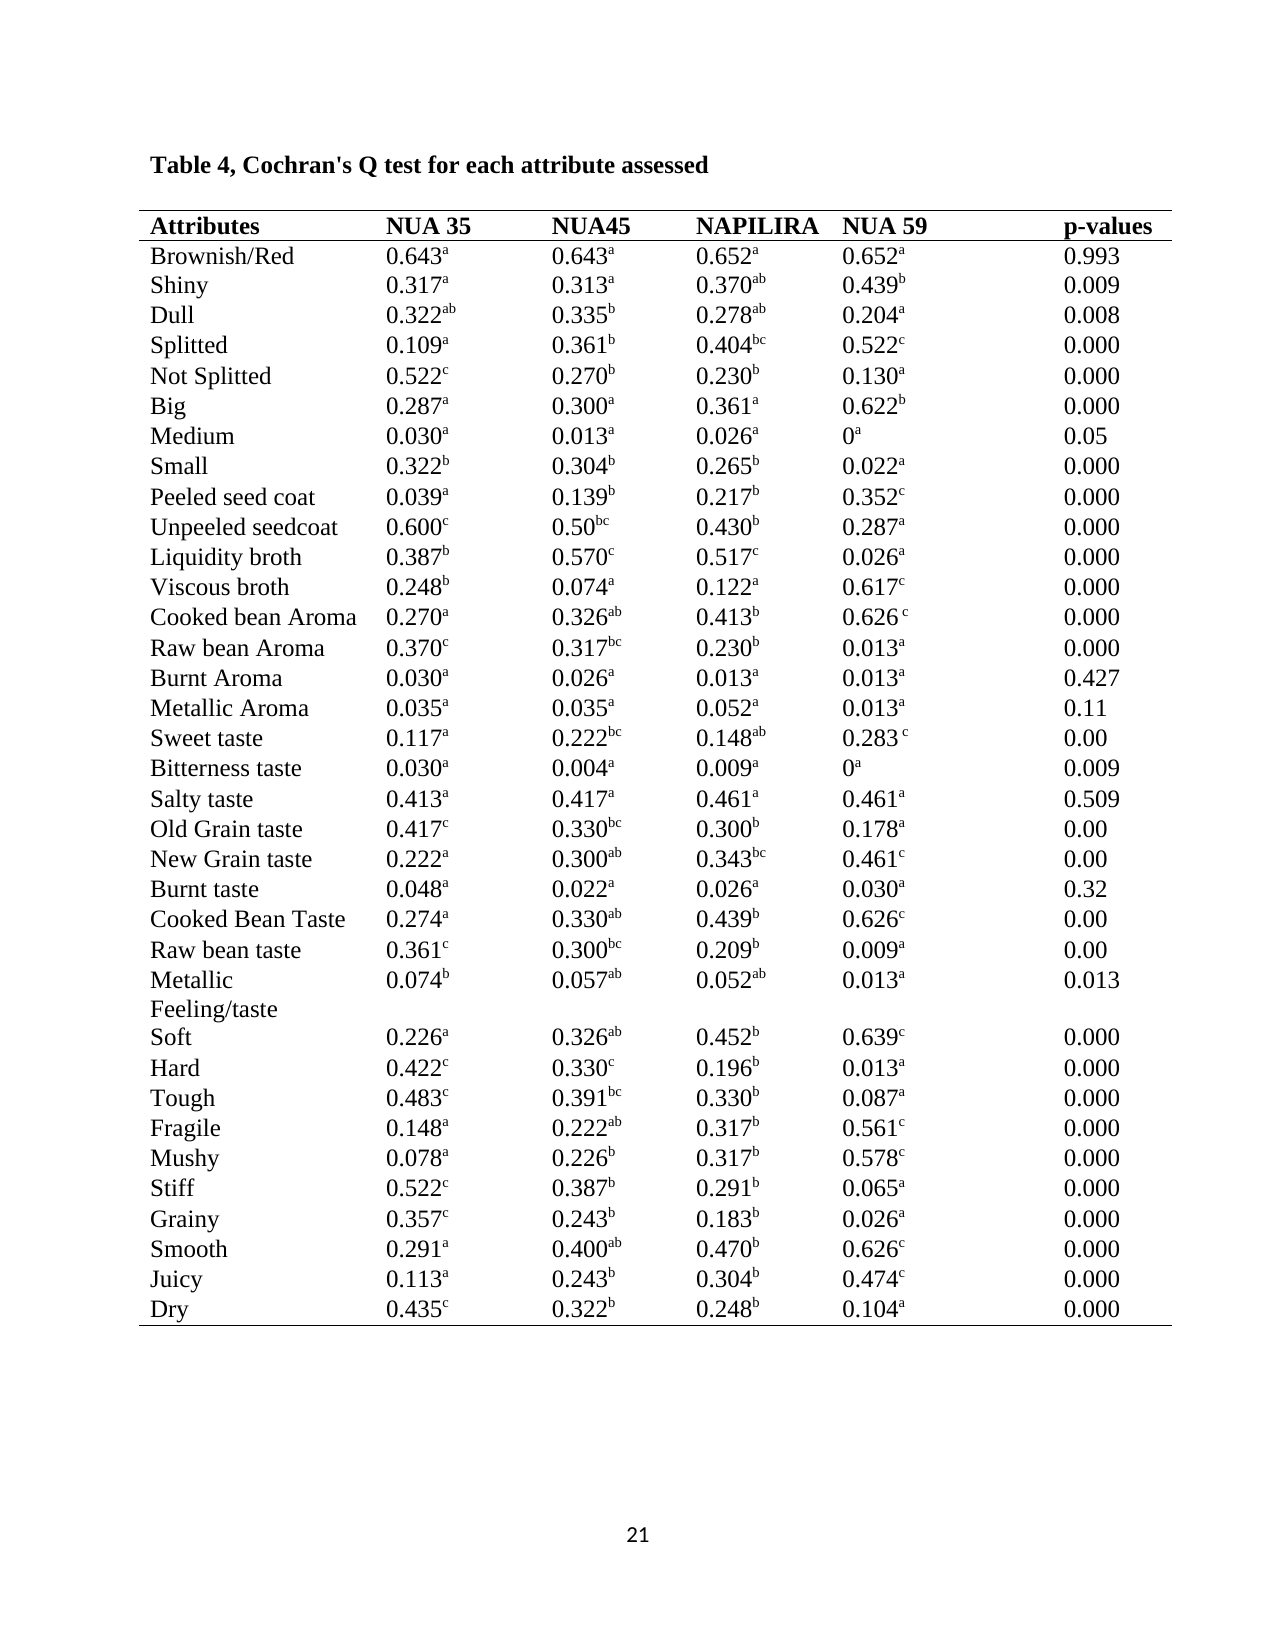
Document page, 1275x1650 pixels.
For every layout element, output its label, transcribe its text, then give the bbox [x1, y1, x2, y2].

table_cell 0.000 [1052, 603, 1172, 633]
table_cell 0.222a [375, 844, 540, 874]
table_cell 0.413b [685, 603, 831, 633]
table_cell 0.300a [540, 391, 684, 421]
table_cell 0.483c [375, 1083, 540, 1113]
table_cell 0.000 [1052, 542, 1172, 572]
table_cell 0.009 [1052, 270, 1172, 300]
table_cell 0.013a [540, 421, 684, 451]
table_cell 0.030a [375, 421, 540, 451]
table_cell 0.522c [831, 331, 1052, 361]
table_cell 0.000 [1052, 331, 1172, 361]
table_cell 0.517c [685, 542, 831, 572]
table_cell 0.074a [540, 572, 684, 602]
table_cell Bitterness taste [139, 754, 374, 784]
table_cell Cooked Bean Taste [139, 905, 374, 935]
table_cell 0.022a [540, 874, 684, 904]
table_cell 0.013a [831, 633, 1052, 663]
table_cell 0.370c [375, 633, 540, 663]
table_cell 0.300ab [540, 844, 684, 874]
table_cell 0.139b [540, 482, 684, 512]
table_cell 0.013a [685, 663, 831, 693]
table_cell 0.265b [685, 451, 831, 482]
table_cell Soft [139, 1023, 374, 1053]
table_cell 0.470b [685, 1234, 831, 1264]
table_cell 0.000 [1052, 512, 1172, 542]
table_cell 0.287a [375, 391, 540, 421]
table_cell Brownish/Red [139, 241, 374, 270]
table_cell 0.352c [831, 482, 1052, 512]
table_cell 0.300b [685, 814, 831, 844]
table_cell 0.578c [831, 1143, 1052, 1173]
table_cell Cooked bean Aroma [139, 603, 374, 633]
table_cell 0.343bc [685, 844, 831, 874]
table_cell 0.626c [831, 1234, 1052, 1264]
table_cell 0.32 [1052, 874, 1172, 904]
table_cell Tough [139, 1083, 374, 1113]
table_cell 0.300bc [540, 935, 684, 965]
table_cell 0.000 [1052, 1023, 1172, 1053]
table_cell 0.439b [685, 905, 831, 935]
table_cell Fragile [139, 1113, 374, 1143]
table_cell New Grain taste [139, 844, 374, 874]
table_cell 0.50bc [540, 512, 684, 542]
table_cell 0.230b [685, 633, 831, 663]
table_cell 0.013a [831, 663, 1052, 693]
table_cell Medium [139, 421, 374, 451]
table_header p-values [1052, 211, 1172, 240]
table_cell 0.417c [375, 814, 540, 844]
table_cell 0.226b [540, 1143, 684, 1173]
table_cell 0.639c [831, 1023, 1052, 1053]
table_cell 0.008 [1052, 300, 1172, 331]
table_cell 0.370ab [685, 270, 831, 300]
table_cell 0.00 [1052, 844, 1172, 874]
table_cell 0.052ab [685, 965, 831, 1022]
table_cell 0.326ab [540, 603, 684, 633]
table_header NUA45 [540, 211, 684, 240]
table_cell 0.626c [831, 905, 1052, 935]
table_cell Burnt taste [139, 874, 374, 904]
table_cell 0.000 [1052, 1113, 1172, 1143]
table_cell 0.204a [831, 300, 1052, 331]
table_cell 0.522c [375, 1174, 540, 1204]
table_cell 0.643a [375, 241, 540, 270]
table_cell 0.278ab [685, 300, 831, 331]
table_cell 0.413a [375, 784, 540, 814]
table_cell 0.330c [540, 1053, 684, 1083]
table_cell 0.000 [1052, 1053, 1172, 1083]
table_cell 0.330ab [540, 905, 684, 935]
table_cell 0.270b [540, 361, 684, 391]
table_cell 0.026a [831, 542, 1052, 572]
table_cell Liquidity broth [139, 542, 374, 572]
table_cell 0.122a [685, 572, 831, 602]
table_cell 0.387b [540, 1174, 684, 1204]
table_cell Raw bean Aroma [139, 633, 374, 663]
table_cell 0.022a [831, 451, 1052, 482]
table_cell 0.304b [685, 1264, 831, 1294]
table_cell 0.322b [375, 451, 540, 482]
table_cell 0.322b [540, 1294, 684, 1324]
table_cell 0.391bc [540, 1083, 684, 1113]
table_cell 0.243b [540, 1264, 684, 1294]
table_cell 0.317b [685, 1113, 831, 1143]
table_cell 0.178a [831, 814, 1052, 844]
table_cell 0.030a [831, 874, 1052, 904]
table_cell 0.00 [1052, 814, 1172, 844]
table_cell 0.000 [1052, 1294, 1172, 1324]
table_cell 0.226a [375, 1023, 540, 1053]
table_cell 0.270a [375, 603, 540, 633]
table_cell 0.330bc [540, 814, 684, 844]
table_cell Viscous broth [139, 572, 374, 602]
table_cell 0.461c [831, 844, 1052, 874]
table_cell 0.400ab [540, 1234, 684, 1264]
table_cell 0.335b [540, 300, 684, 331]
table_cell 0.422c [375, 1053, 540, 1083]
table_cell 0.009a [685, 754, 831, 784]
table_cell 0.509 [1052, 784, 1172, 814]
table_cell 0.009a [831, 935, 1052, 965]
table_cell 0.417a [540, 784, 684, 814]
table_cell Big [139, 391, 374, 421]
table_cell 0.000 [1052, 1174, 1172, 1204]
table_cell Not Splitted [139, 361, 374, 391]
table_cell Grainy [139, 1204, 374, 1234]
table_cell 0.000 [1052, 633, 1172, 663]
table_header NUA 35 [375, 211, 540, 240]
table_cell 0.387b [375, 542, 540, 572]
table_cell 0.030a [375, 663, 540, 693]
table_cell 0.000 [1052, 391, 1172, 421]
table_cell 0.039a [375, 482, 540, 512]
table_cell 0.117a [375, 723, 540, 753]
table_cell 0.026a [831, 1204, 1052, 1234]
table_cell Burnt Aroma [139, 663, 374, 693]
table_cell 0.05 [1052, 421, 1172, 451]
table_cell 0.104a [831, 1294, 1052, 1324]
table_cell 0.000 [1052, 1234, 1172, 1264]
table_cell 0.000 [1052, 451, 1172, 482]
table_header Attributes [139, 211, 374, 240]
table_cell Splitted [139, 331, 374, 361]
table_cell 0.361a [685, 391, 831, 421]
table_cell 0.357c [375, 1204, 540, 1234]
table_cell 0.004a [540, 754, 684, 784]
table_cell 0.326ab [540, 1023, 684, 1053]
table_cell 0.048a [375, 874, 540, 904]
table_cell 0.435c [375, 1294, 540, 1324]
table_cell 0a [831, 421, 1052, 451]
table_cell Metallic Feeling/taste [139, 965, 374, 1022]
table_header NUA 59 [831, 211, 1052, 240]
table_cell 0.248b [375, 572, 540, 602]
table_cell 0.087a [831, 1083, 1052, 1113]
table_cell 0.993 [1052, 241, 1172, 270]
table_cell 0a [831, 754, 1052, 784]
table_cell 0.030a [375, 754, 540, 784]
table_cell 0.000 [1052, 572, 1172, 602]
table_cell Stiff [139, 1174, 374, 1204]
table_cell 0.622b [831, 391, 1052, 421]
table_cell Salty taste [139, 784, 374, 814]
table_cell 0.000 [1052, 1143, 1172, 1173]
table_cell 0.009 [1052, 754, 1172, 784]
table_header NAPILIRA [685, 211, 831, 240]
table_cell 0.00 [1052, 723, 1172, 753]
table_cell 0.230b [685, 361, 831, 391]
table_cell 0.291a [375, 1234, 540, 1264]
table_cell 0.652a [685, 241, 831, 270]
table_cell 0.222bc [540, 723, 684, 753]
table_cell 0.130a [831, 361, 1052, 391]
table_cell 0.461a [685, 784, 831, 814]
table_cell 0.035a [540, 693, 684, 723]
table_cell 0.209b [685, 935, 831, 965]
table_cell 0.148ab [685, 723, 831, 753]
table_cell Dry [139, 1294, 374, 1324]
table_cell 0.183b [685, 1204, 831, 1234]
table_cell 0.522c [375, 361, 540, 391]
table_cell 0.000 [1052, 1204, 1172, 1234]
table_cell 0.113a [375, 1264, 540, 1294]
table_cell 0.570c [540, 542, 684, 572]
table_cell 0.243b [540, 1204, 684, 1234]
table_cell 0.361b [540, 331, 684, 361]
text Table 4, Cochran's Q test for each attribute assessed [150, 150, 1125, 179]
table_cell Unpeeled seedcoat [139, 512, 374, 542]
table_cell 0.626 c [831, 603, 1052, 633]
table_cell 0.474c [831, 1264, 1052, 1294]
table_cell 0.287a [831, 512, 1052, 542]
table_cell Small [139, 451, 374, 482]
table_cell 0.026a [685, 421, 831, 451]
table_cell 0.561c [831, 1113, 1052, 1143]
table_cell 0.217b [685, 482, 831, 512]
table_cell 0.643a [540, 241, 684, 270]
table_cell 0.404bc [685, 331, 831, 361]
table_cell 0.317b [685, 1143, 831, 1173]
table_cell Old Grain taste [139, 814, 374, 844]
table_cell 0.313a [540, 270, 684, 300]
table_cell 0.057ab [540, 965, 684, 1022]
table_cell 0.000 [1052, 482, 1172, 512]
table_cell 0.274a [375, 905, 540, 935]
table_cell 0.026a [540, 663, 684, 693]
table_cell 0.065a [831, 1174, 1052, 1204]
table_cell 0.052a [685, 693, 831, 723]
table_cell Dull [139, 300, 374, 331]
table_cell 0.000 [1052, 361, 1172, 391]
table_cell Mushy [139, 1143, 374, 1173]
table_cell 0.304b [540, 451, 684, 482]
table_cell 0.361c [375, 935, 540, 965]
table_cell 0.317bc [540, 633, 684, 663]
table_cell 0.439b [831, 270, 1052, 300]
table_cell Hard [139, 1053, 374, 1083]
table_cell 0.248b [685, 1294, 831, 1324]
table_cell 0.222ab [540, 1113, 684, 1143]
table_cell 0.196b [685, 1053, 831, 1083]
table_cell 0.00 [1052, 905, 1172, 935]
table_cell Metallic Aroma [139, 693, 374, 723]
table_cell 0.652a [831, 241, 1052, 270]
table_cell 0.148a [375, 1113, 540, 1143]
table_cell Smooth [139, 1234, 374, 1264]
table_cell 0.461a [831, 784, 1052, 814]
table_cell 0.322ab [375, 300, 540, 331]
table_cell 0.013a [831, 693, 1052, 723]
table_cell 0.617c [831, 572, 1052, 602]
table_cell 0.109a [375, 331, 540, 361]
table_cell 0.013 [1052, 965, 1172, 1022]
table_cell 0.035a [375, 693, 540, 723]
table_cell 0.11 [1052, 693, 1172, 723]
table_cell Raw bean taste [139, 935, 374, 965]
table_cell 0.330b [685, 1083, 831, 1113]
table_cell 0.000 [1052, 1264, 1172, 1294]
table_cell 0.013a [831, 965, 1052, 1022]
table_cell 0.427 [1052, 663, 1172, 693]
table_cell Juicy [139, 1264, 374, 1294]
table_cell 0.074b [375, 965, 540, 1022]
table_cell 0.291b [685, 1174, 831, 1204]
table_cell Peeled seed coat [139, 482, 374, 512]
table_cell 0.000 [1052, 1083, 1172, 1113]
table_cell Shiny [139, 270, 374, 300]
table_cell Sweet taste [139, 723, 374, 753]
table_cell 0.026a [685, 874, 831, 904]
table_cell 0.452b [685, 1023, 831, 1053]
table_cell 0.283 c [831, 723, 1052, 753]
table_cell 0.317a [375, 270, 540, 300]
table_cell 0.600c [375, 512, 540, 542]
table_cell 0.013a [831, 1053, 1052, 1083]
table_cell 0.430b [685, 512, 831, 542]
table_cell 0.00 [1052, 935, 1172, 965]
table_cell 0.078a [375, 1143, 540, 1173]
